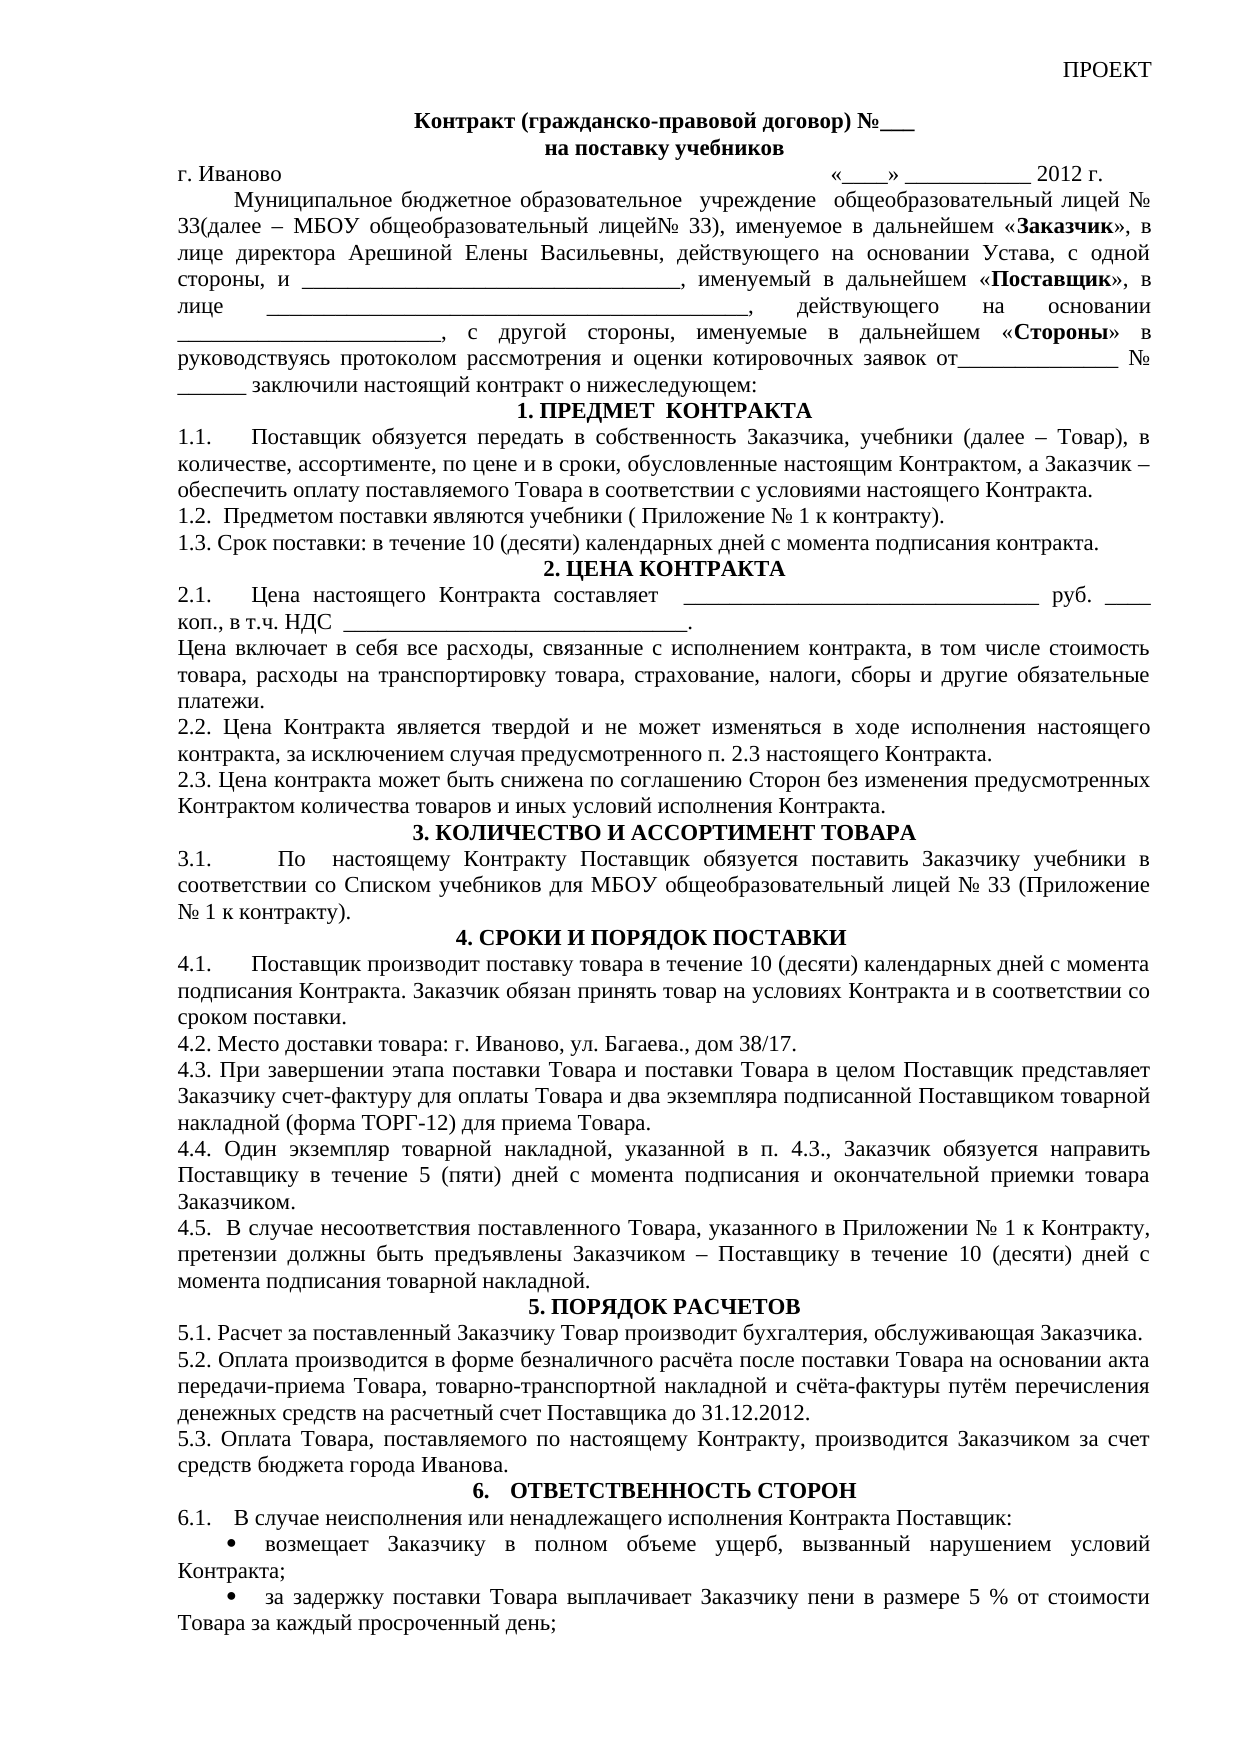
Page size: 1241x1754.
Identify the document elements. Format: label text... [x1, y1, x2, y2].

text 4. СРОКИ И ПОРЯДОК ПОСТАВКИ [398, 924, 1152, 951]
text 4.5. В случае несоответствия поставленного Товара, указанного в Приложении № 1 к Контракту, претензии должны быть предъявлены Заказчиком – Поставщику в течение 10 (десяти) дней с момента подписания товарной накладной. [177, 1214, 1152, 1293]
text 2.1. Цена настоящего Контракта составляет _______________________________ руб. ____ коп., в т.ч. НДС ______________________________. [177, 582, 1152, 634]
text 1.2. Предметом поставки являются учебники ( Приложение № 1 к контракту). [177, 502, 1152, 529]
list В случае неисполнения или ненадлежащего исполнения Контракта Поставщик: [177, 1504, 1152, 1530]
text 1.3. Срок поставки: в течение 10 (десяти) календарных дней с момента подписания контракта. [177, 529, 1152, 555]
text 5.3. Оплата Товара, поставляемого по настоящему Контракту, производится Заказчиком за счет средств бюджета города Иванова. [177, 1425, 1152, 1478]
text Муниципальное бюджетное образовательное учреждение общеобразовательный лицей № 33(далее – МБОУ общеобразовательный лицей№ 33), именуемое в дальнейшем «Заказчик», в лице директора Арешиной Елены Васильевны, действующего на основании Устава, с одной стороны, и _________________________________, именуемый в дальнейшем «Поставщик», в лице __________________________________________, действующего на основании _______________________, с другой стороны, именуемые в дальнейшем «Стороны» в руководствуясь протоколом рассмотрения и оценки котировочных заявок от______________ № ______ заключили настоящий контракт о нижеследующем: [177, 186, 1152, 397]
text 1.1. Поставщик обязуется передать в собственность Заказчика, учебники (далее – Товар), в количестве, ассортименте, по цене и в сроки, обусловленные настоящим Контрактом, а Заказчик – обеспечить оплату поставляемого Товара в соответствии с условиями настоящего Контракта. [177, 423, 1152, 502]
text ПРОЕКТ [177, 56, 1152, 82]
text Цена включает в себя все расходы, связанные с исполнением контракта, в том числе стоимость товара, расходы на транспортировку товара, страхование, налоги, сборы и другие обязательные платежи. [177, 634, 1152, 713]
text 4.1. Поставщик производит поставку товара в течение 10 (десяти) календарных дней с момента подписания Контракта. Заказчик обязан принять товар на условиях Контракта и в соответствии со сроком поставки. [177, 951, 1152, 1029]
text 3.1. По настоящему Контракту Поставщик обязуется поставить Заказчику учебники в соответствии со Списком учебников для МБОУ общеобразовательный лицей № 33 (Приложение № 1 к контракту). [177, 845, 1152, 924]
text Контракт (гражданско-правовой договор) №___ [177, 107, 1152, 133]
list за задержку поставки Товара выплачивает Заказчику пени в размере 5 % от стоимости Товара за каждый просроченный день; [177, 1583, 1152, 1636]
text г. Иваново «____» ___________ . [177, 160, 1152, 186]
text 3. КОЛИЧЕСТВО И АССОРТИМЕНТ ТОВАРА [177, 819, 1152, 845]
text 5.1. Расчет за поставленный Заказчику Товар производит бухгалтерия, обслуживающая Заказчика. [177, 1319, 1152, 1346]
text 4.3. При завершении этапа поставки Товара и поставки Товара в целом Поставщик представляет Заказчику счет-фактуру для оплаты Товара и два экземпляра подписанной Поставщиком товарной накладной (форма ТОРГ-12) для приема Товара. [177, 1056, 1152, 1135]
text 5.2. Оплата производится в форме безналичного расчёта после поставки Товара на основании акта передачи-приема Товара, товарно-транспортной накладной и счёта-фактуры путём перечисления денежных средств на расчетный счет Поставщика до 31.12.2012. [177, 1346, 1152, 1425]
text 4.2. Место доставки товара: г. Иваново, ул. Багаева., дом 38/17. [177, 1029, 1152, 1056]
text 5. ПОРЯДОК РАСЧЕТОВ [177, 1293, 1152, 1319]
text 1. ПРЕДМЕТ КОНТРАКТА [177, 397, 1152, 423]
text на поставку учебников [177, 133, 1152, 160]
text 2.2. Цена Контракта является твердой и не может изменяться в ходе исполнения настоящего контракта, за исключением случая предусмотренного п. 2.3 настоящего Контракта. [177, 713, 1152, 766]
text 4.4. Один экземпляр товарной накладной, указанной в п. 4.3., Заказчик обязуется направить Поставщику в течение 5 (пяти) дней с момента подписания и окончательной приемки товара Заказчиком. [177, 1135, 1152, 1214]
text 2.3. Цена контракта может быть снижена по соглашению Сторон без изменения предусмотренных Контрактом количества товаров и иных условий исполнения Контракта. [177, 766, 1152, 819]
list ОТВЕТСТВЕННОСТЬ СТОРОН [177, 1478, 1152, 1504]
list возмещает Заказчику в полном объеме ущерб, вызванный нарушением условий Контракта; [177, 1530, 1152, 1583]
text 2. ЦЕНА КОНТРАКТА [177, 555, 1152, 582]
